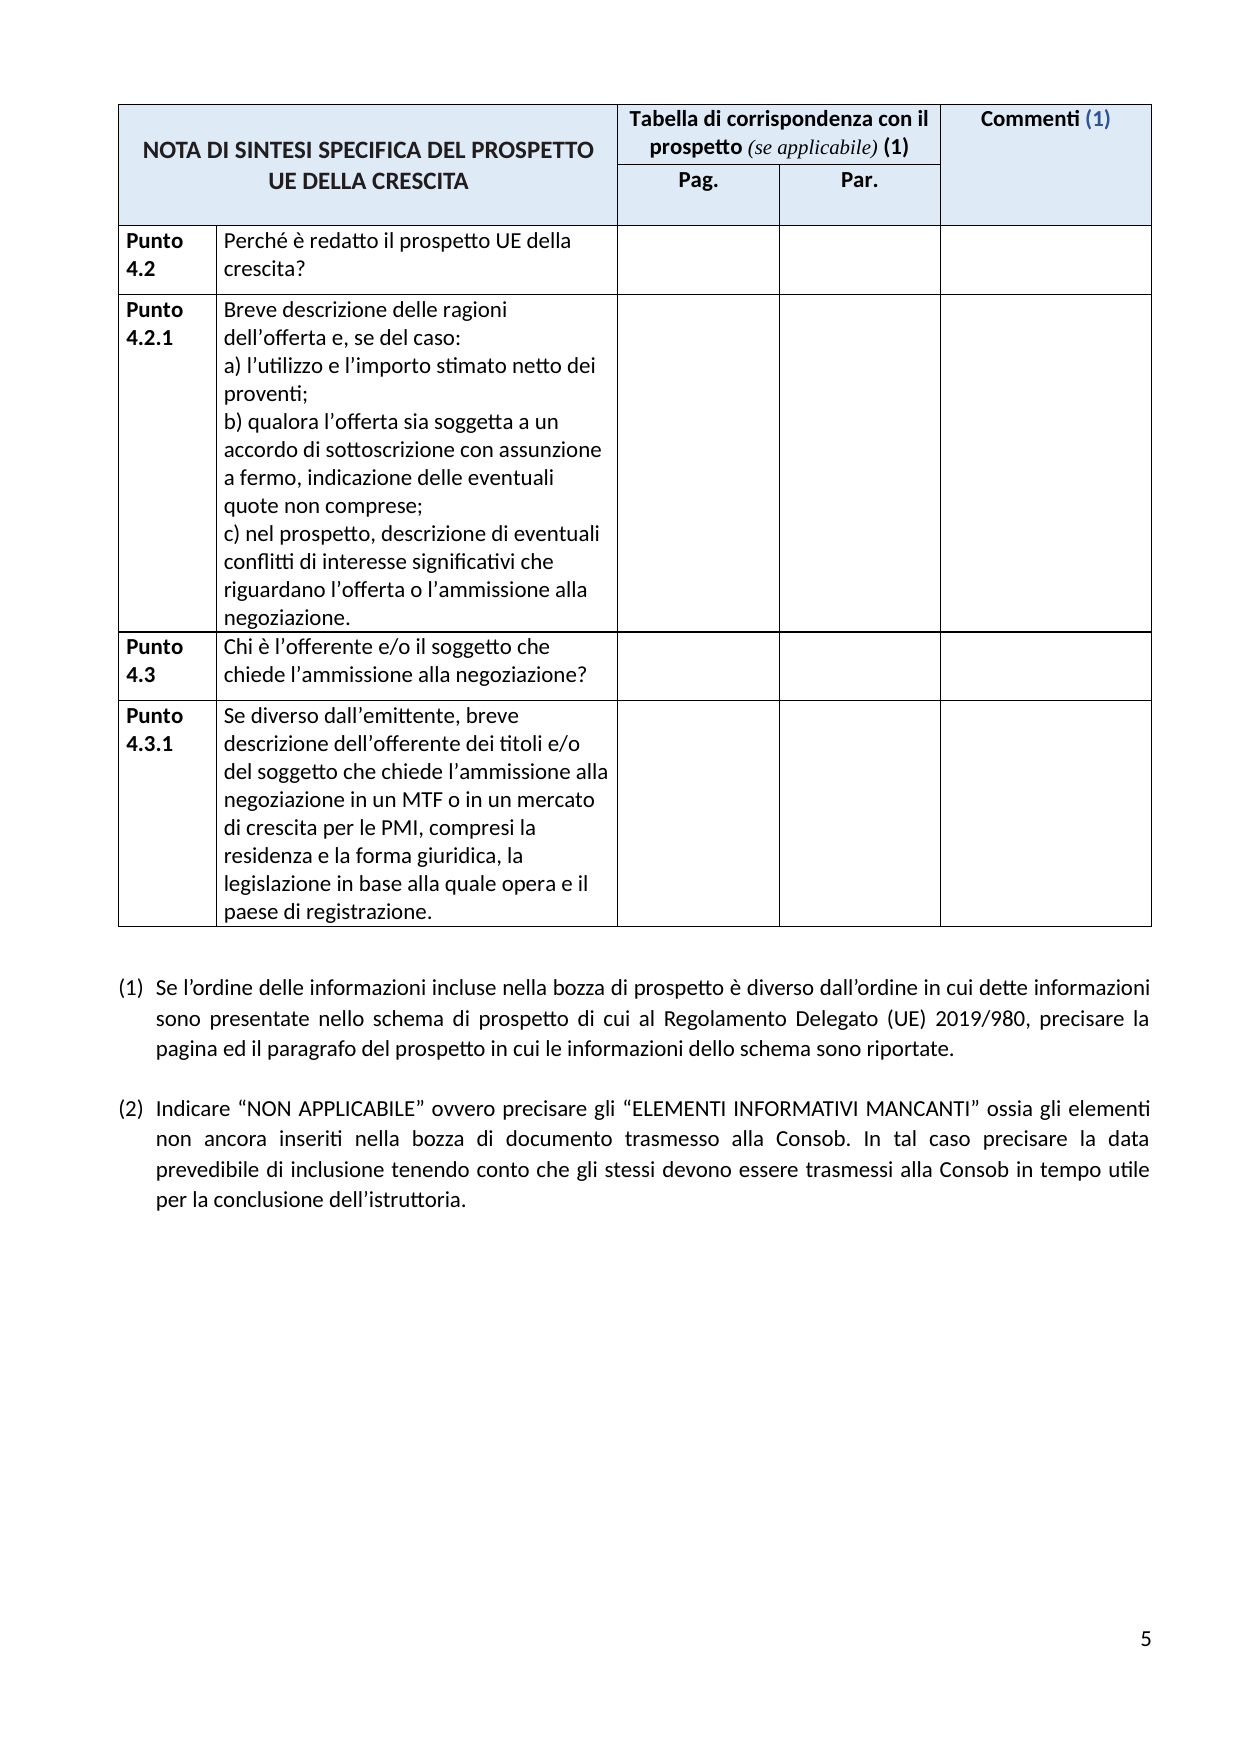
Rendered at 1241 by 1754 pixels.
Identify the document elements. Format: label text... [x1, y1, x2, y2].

table_cell [780, 633, 940, 700]
table_cell [618, 226, 779, 294]
table_cell [941, 633, 1151, 700]
table_cell Punto 4.2 [119, 226, 216, 294]
table_cell Breve descrizione delle ragioni dell’offerta e, se del caso: a) l’utilizzo e l’importo stimato netto dei proventi; b) qualora l’offerta sia soggetta a un accordo di sottoscrizione con assunzione a fermo, indicazione delle eventuali quote non comprese; c) nel prospetto, descrizione di eventuali conflitti di interesse significativi che riguardano l’offerta o l’ammissione alla negoziazione. [217, 295, 617, 631]
table_cell [780, 226, 940, 294]
table_cell Pag. [618, 165, 779, 225]
table_cell Punto 4.2.1 [119, 295, 216, 631]
list Se l’ordine delle informazioni incluse nella bozza di prospetto è diverso dall’ordine in cui dette informazioni sono presentate nello schema di prospetto di cui al Regolamento Delegato (UE) 2019/980, precisare la pagina ed il paragrafo del prospetto in cui le informazioni dello schema sono riportate. [118, 973, 1152, 1062]
table_cell Par. [780, 165, 940, 225]
table_cell Punto 4.3.1 [119, 701, 216, 926]
table_cell [941, 701, 1151, 926]
table_cell [618, 295, 779, 631]
table_cell Perché è redatto il prospetto UE della crescita? [217, 226, 617, 294]
table_cell [780, 701, 940, 926]
table_cell Se diverso dall’emittente, breve descrizione dell’offerente dei titoli e/o del soggetto che chiede l’ammissione alla negoziazione in un MTF o in un mercato di crescita per le PMI, compresi la residenza e la forma giuridica, la legislazione in base alla quale opera e il paese di registrazione. [217, 701, 617, 926]
table_cell Chi è l’offerente e/o il soggetto che chiede l’ammissione alla negoziazione? [217, 633, 617, 700]
table_header Commenti (1) [941, 105, 1151, 225]
table_cell [618, 701, 779, 926]
table_cell Punto 4.3 [119, 633, 216, 700]
table_cell [618, 633, 779, 700]
list Indicare “NON APPLICABILE” ovvero precisare gli “ELEMENTI INFORMATIVI MANCANTI” ossia gli elementi non ancora inseriti nella bozza di documento trasmesso alla Consob. In tal caso precisare la data prevedibile di inclusione tenendo conto che gli stessi devono essere trasmessi alla Consob in tempo utile per la conclusione dell’istruttoria. [118, 1094, 1152, 1213]
table_cell [941, 295, 1151, 631]
table_cell [941, 226, 1151, 294]
table_header NOTA DI SINTESI SPECIFICA DEL PROSPETTO UE DELLA CRESCITA [119, 105, 617, 225]
table_header Tabella di corrispondenza con il prospetto (se applicabile) (1) [618, 105, 940, 164]
table_cell [780, 295, 940, 631]
